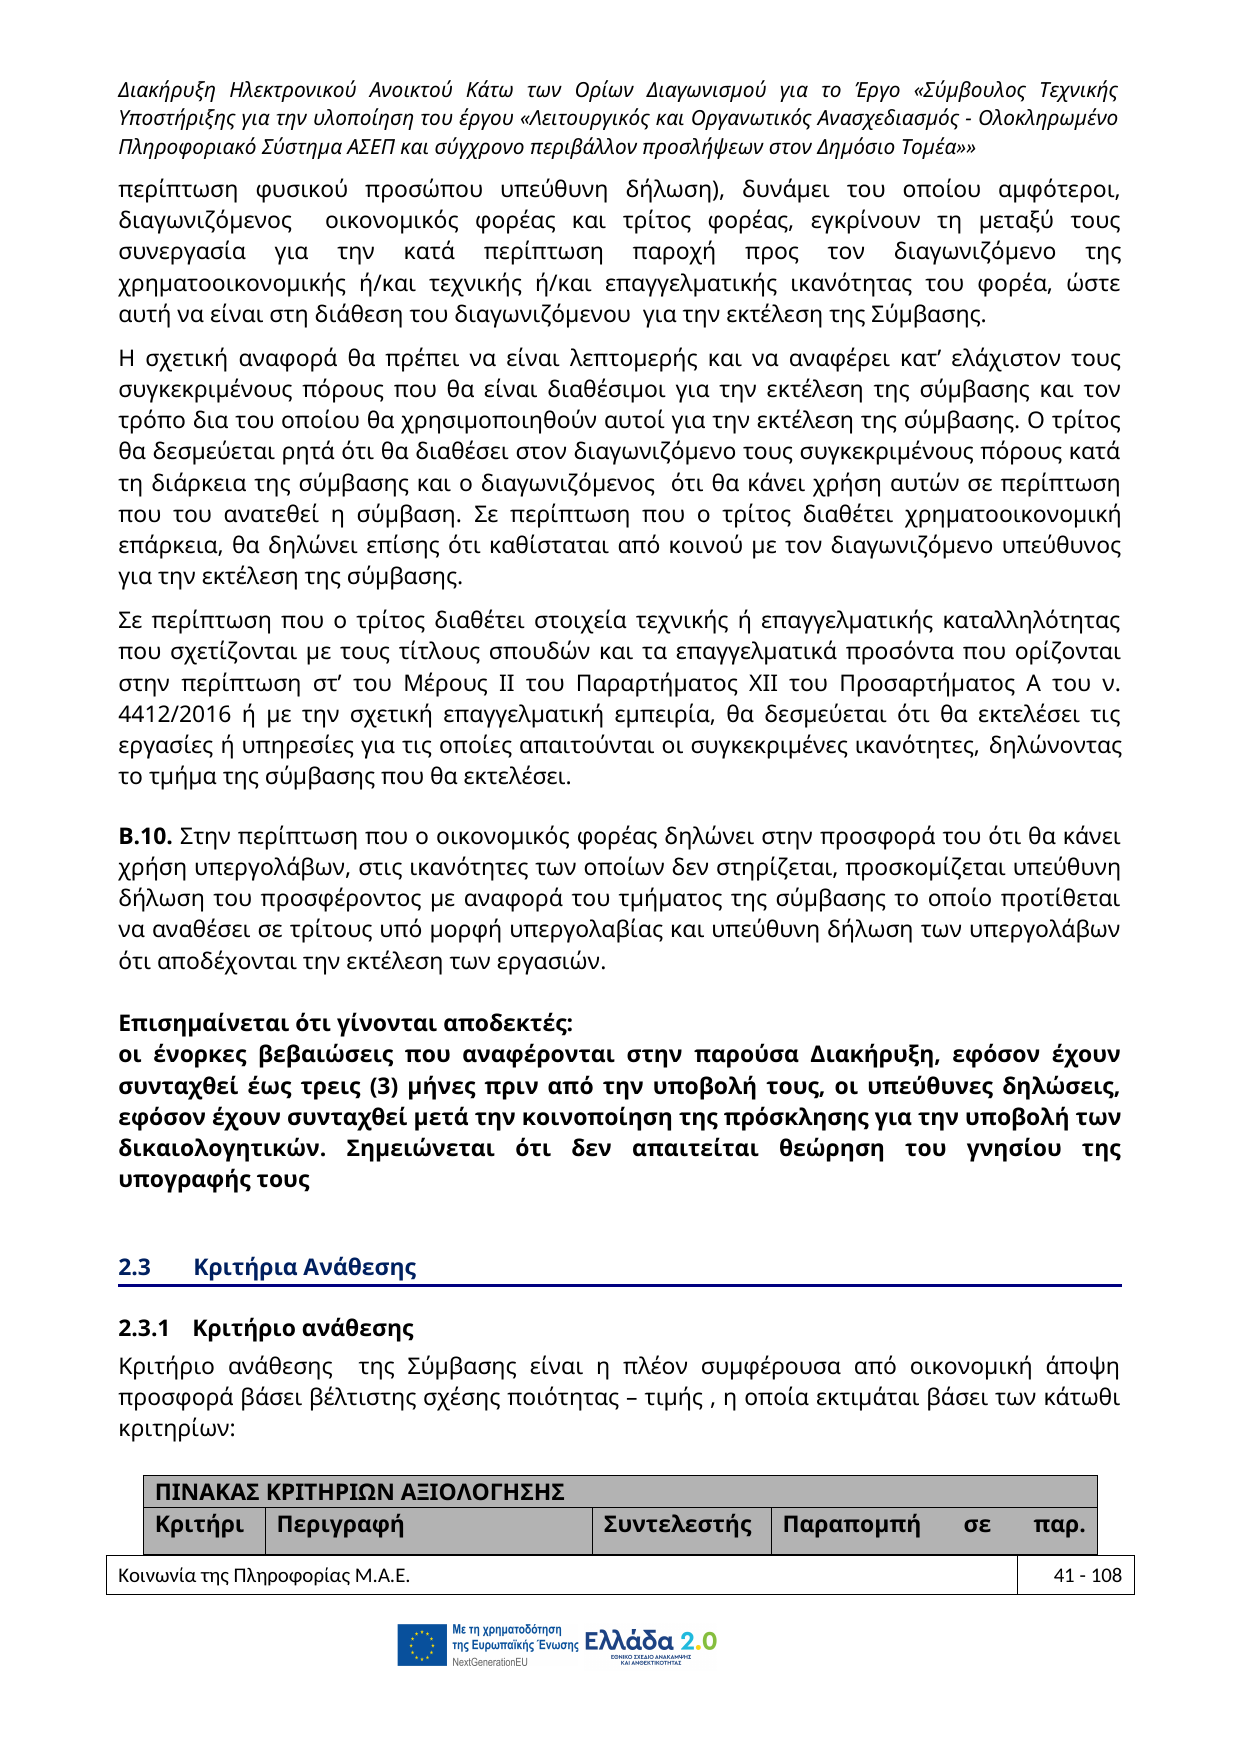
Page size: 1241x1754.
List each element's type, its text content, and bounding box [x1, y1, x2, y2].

text Σε περίπτωση που ο τρίτος διαθέτει στοιχεία τεχνικής ή επαγγελματικής καταλληλότητας που σχετίζονται με τους τίτλους σπουδών και τα επαγγελματικά προσόντα που ορίζονται στην περίπτωση στ’ του Μέρους ΙΙ του Παραρτήματος ΧΙΙ του Προσαρτήματος Α του ν. 4412/2016 ή με την σχετική επαγγελματική εμπειρία, θα δεσμεύεται ότι θα εκτελέσει τις εργασίες ή υπηρεσίες για τις οποίες απαιτούνται οι συγκεκριμένες ικανότητες, δηλώνοντας το τμήμα της σύμβασης που θα εκτελέσει. [118, 604, 1122, 792]
text Κριτήριο ανάθεσης της Σύμβασης είναι η πλέον συμφέρουσα από οικονομική άποψη προσφορά βάσει βέλτιστης σχέσης ποιότητας – τιμής , η οποία εκτιμάται βάσει των κάτωθι κριτηρίων: [118, 1350, 1122, 1443]
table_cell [593, 1508, 771, 1554]
subtitle Κριτήρια Ανάθεσης [118, 1251, 1122, 1284]
text Β.10. Στην περίπτωση που ο οικονομικός φορέας δηλώνει στην προσφορά του ότι θα κάνει χρήση υπεργολάβων, στις ικανότητες των οποίων δεν στηρίζεται, προσκομίζεται υπεύθυνη δήλωση του προσφέροντος με αναφορά του τμήματος της σύμβασης το οποίο προτίθεται να αναθέσει σε τρίτους υπό μορφή υπεργολαβίας και υπεύθυνη δήλωση των υπεργολάβων ότι αποδέχονται την εκτέλεση των εργασιών. [118, 819, 1122, 976]
text Η σχετική αναφορά θα πρέπει να είναι λεπτομερής και να αναφέρει κατ’ ελάχιστον τους συγκεκριμένους πόρους που θα είναι διαθέσιμοι για την εκτέλεση της σύμβασης και τον τρόπο δια του οποίου θα χρησιμοποιηθούν αυτοί για την εκτέλεση της σύμβασης. Ο τρίτος θα δεσμεύεται ρητά ότι θα διαθέσει στον διαγωνιζόμενο τους συγκεκριμένους πόρους κατά τη διάρκεια της σύμβασης και ο διαγωνιζόμενος ότι θα κάνει χρήση αυτών σε περίπτωση που του ανατεθεί η σύμβαση. Σε περίπτωση που ο τρίτος διαθέτει χρηματοοικονομική επάρκεια, θα δηλώνει επίσης ότι καθίσταται από κοινού με τον διαγωνιζόμενο υπεύθυνος για την εκτέλεση της σύμβασης. [118, 342, 1122, 592]
table_cell Περιγραφή [266, 1508, 592, 1554]
table_cell Κριτήριο (Κν) [144, 1508, 265, 1554]
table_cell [772, 1508, 1097, 1554]
subtitle Κριτήριο ανάθεσης [118, 1312, 1122, 1343]
picture [397, 1624, 579, 1666]
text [118, 173, 1122, 329]
text οι ένορκες βεβαιώσεις που αναφέρονται στην παρούσα Διακήρυξη, εφόσον έχουν συνταχθεί έως τρεις (3) μήνες πριν από την υποβολή τους, οι υπεύθυνες δηλώσεις, εφόσον έχουν συνταχθεί μετά την κοινοποίηση της πρόσκλησης για την υποβολή των δικαιολογητικών. Σημειώνεται ότι δεν απαιτείται θεώρηση του γνησίου της υπογραφής τους [118, 1038, 1122, 1194]
table_header ΠΙΝΑΚΑΣ ΚΡΙΤΗΡΙΩΝ ΑΞΙΟΛΟΓΗΣΗΣ [144, 1476, 1097, 1507]
text Επισημαίνεται ότι γίνονται αποδεκτές: [118, 1007, 1122, 1038]
picture [584, 1623, 718, 1671]
